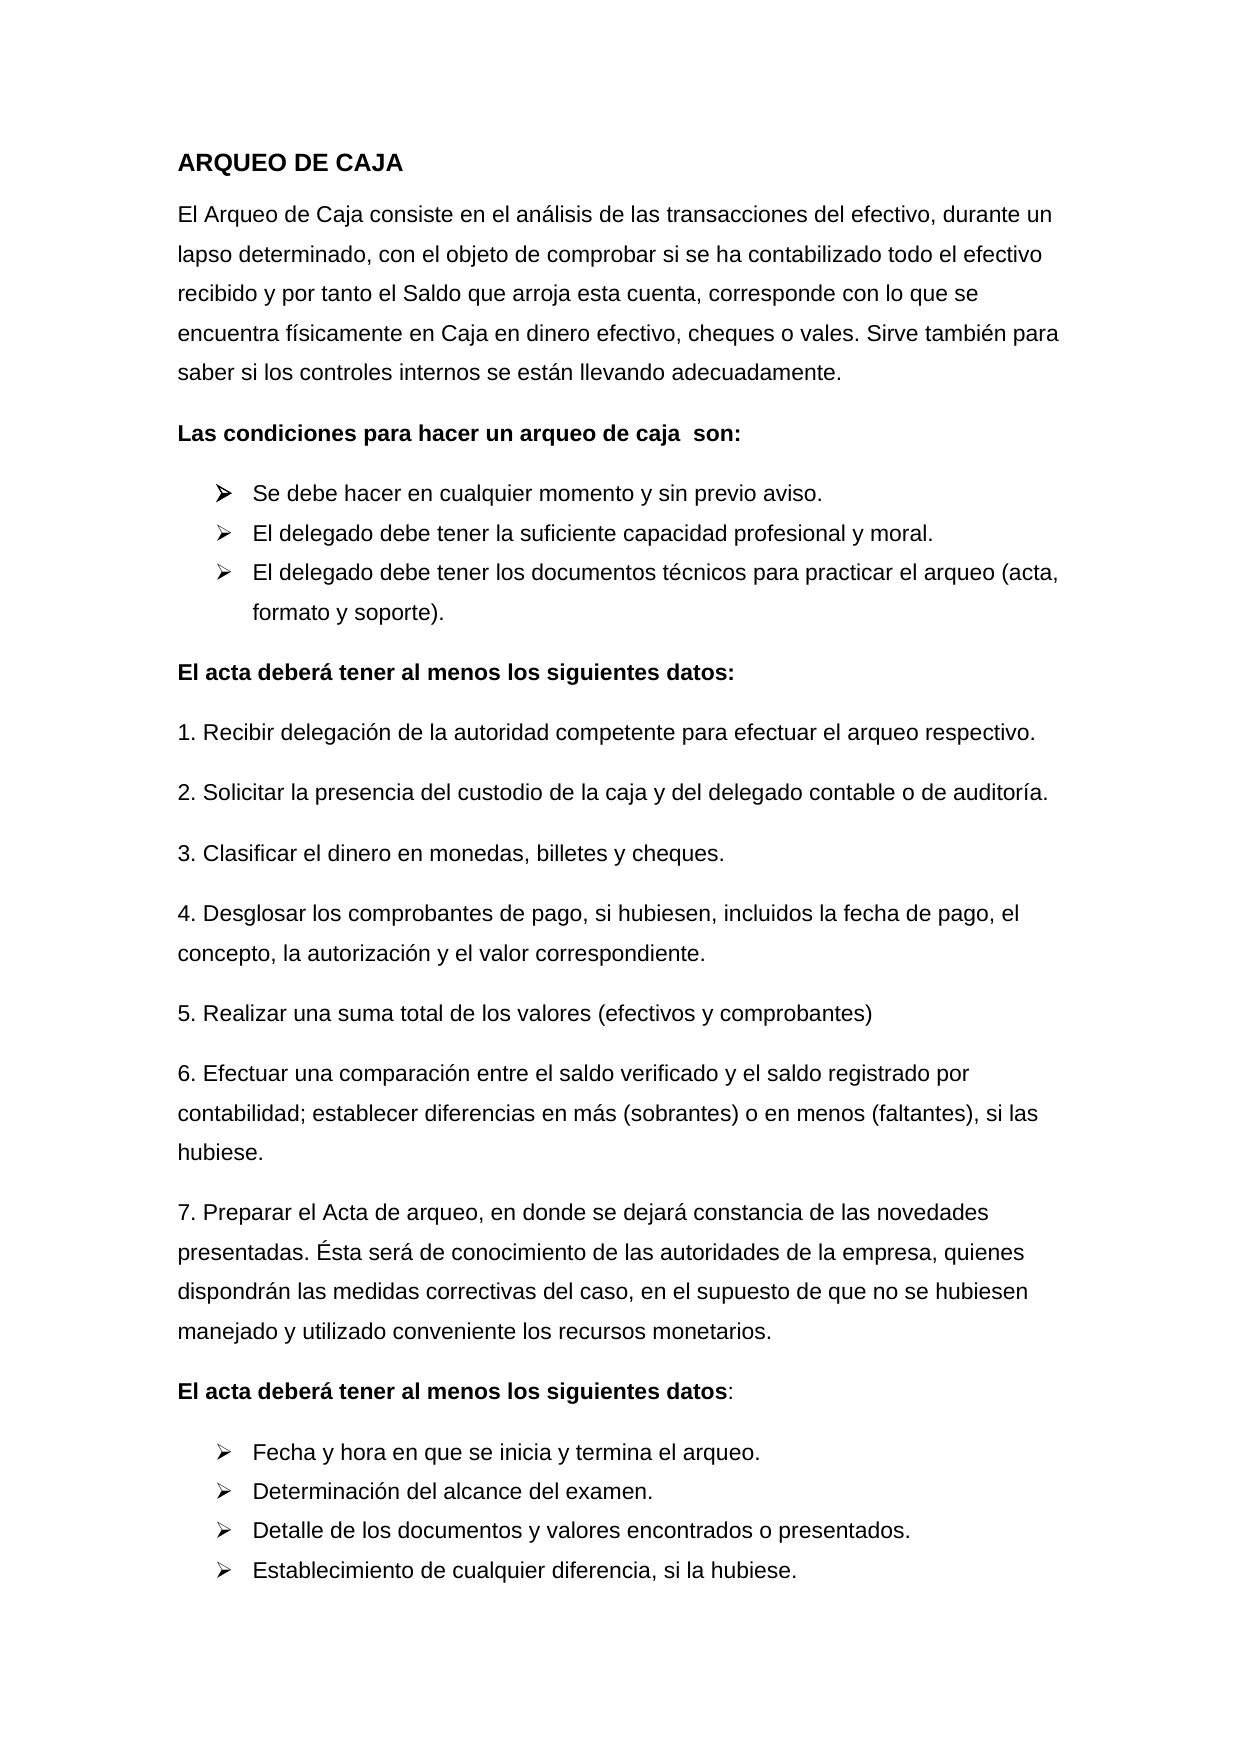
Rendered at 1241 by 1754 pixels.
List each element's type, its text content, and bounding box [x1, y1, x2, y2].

text El acta deberá tener al menos los siguientes datos: [177, 1378, 1063, 1404]
text 5. Realizar una suma total de los valores (efectivos y comprobantes) [177, 1000, 1063, 1026]
text 3. Clasificar el dinero en monedas, billetes y cheques. [177, 840, 1063, 866]
text Las condiciones para hacer un arqueo de caja son: [177, 420, 1063, 446]
text ARQUEO DE CAJA [177, 148, 1063, 176]
text 7. Preparar el Acta de arqueo, en donde se dejará constancia de las novedades presentadas. Ésta será de conocimiento de las autoridades de la empresa, quienes dispondrán las medidas correctivas del caso, en el supuesto de que no se hubiesen manejado y utilizado conveniente los recursos monetarios. [177, 1199, 1063, 1344]
list Detalle de los documentos y valores encontrados o presentados. [215, 1517, 1063, 1544]
list Establecimiento de cualquier diferencia, si la hubiese. [215, 1557, 1063, 1583]
list Determinación del alcance del examen. [215, 1478, 1063, 1504]
text El Arqueo de Caja consiste en el análisis de las transacciones del efectivo, durante un lapso determinado, con el objeto de comprobar si se ha contabilizado todo el efectivo recibido y por tanto el Saldo que arroja esta cuenta, corresponde con lo que se encuentra físicamente en Caja en dinero efectivo, cheques o vales. Sirve también para saber si los controles internos se están llevando adecuadamente. [177, 201, 1063, 386]
text El acta deberá tener al menos los siguientes datos: [177, 659, 1063, 685]
list El delegado debe tener la suficiente capacidad profesional y moral. [215, 519, 1063, 546]
text 1. Recibir delegación de la autoridad competente para efectuar el arqueo respectivo. [177, 719, 1063, 745]
text 4. Desglosar los comprobantes de pago, si hubiesen, incluidos la fecha de pago, el concepto, la autorización y el valor correspondiente. [177, 900, 1063, 966]
list Fecha y hora en que se inicia y termina el arqueo. [215, 1438, 1063, 1465]
text 2. Solicitar la presencia del custodio de la caja y del delegado contable o de auditoría. [177, 779, 1063, 806]
list El delegado debe tener los documentos técnicos para practicar el arqueo (acta, formato y soporte). [215, 559, 1063, 625]
list Se debe hacer en cualquier momento y sin previo aviso. [215, 480, 1063, 506]
text 6. Efectuar una comparación entre el saldo verificado y el saldo registrado por contabilidad; establecer diferencias en más (sobrantes) o en menos (faltantes), si las hubiese. [177, 1060, 1063, 1165]
